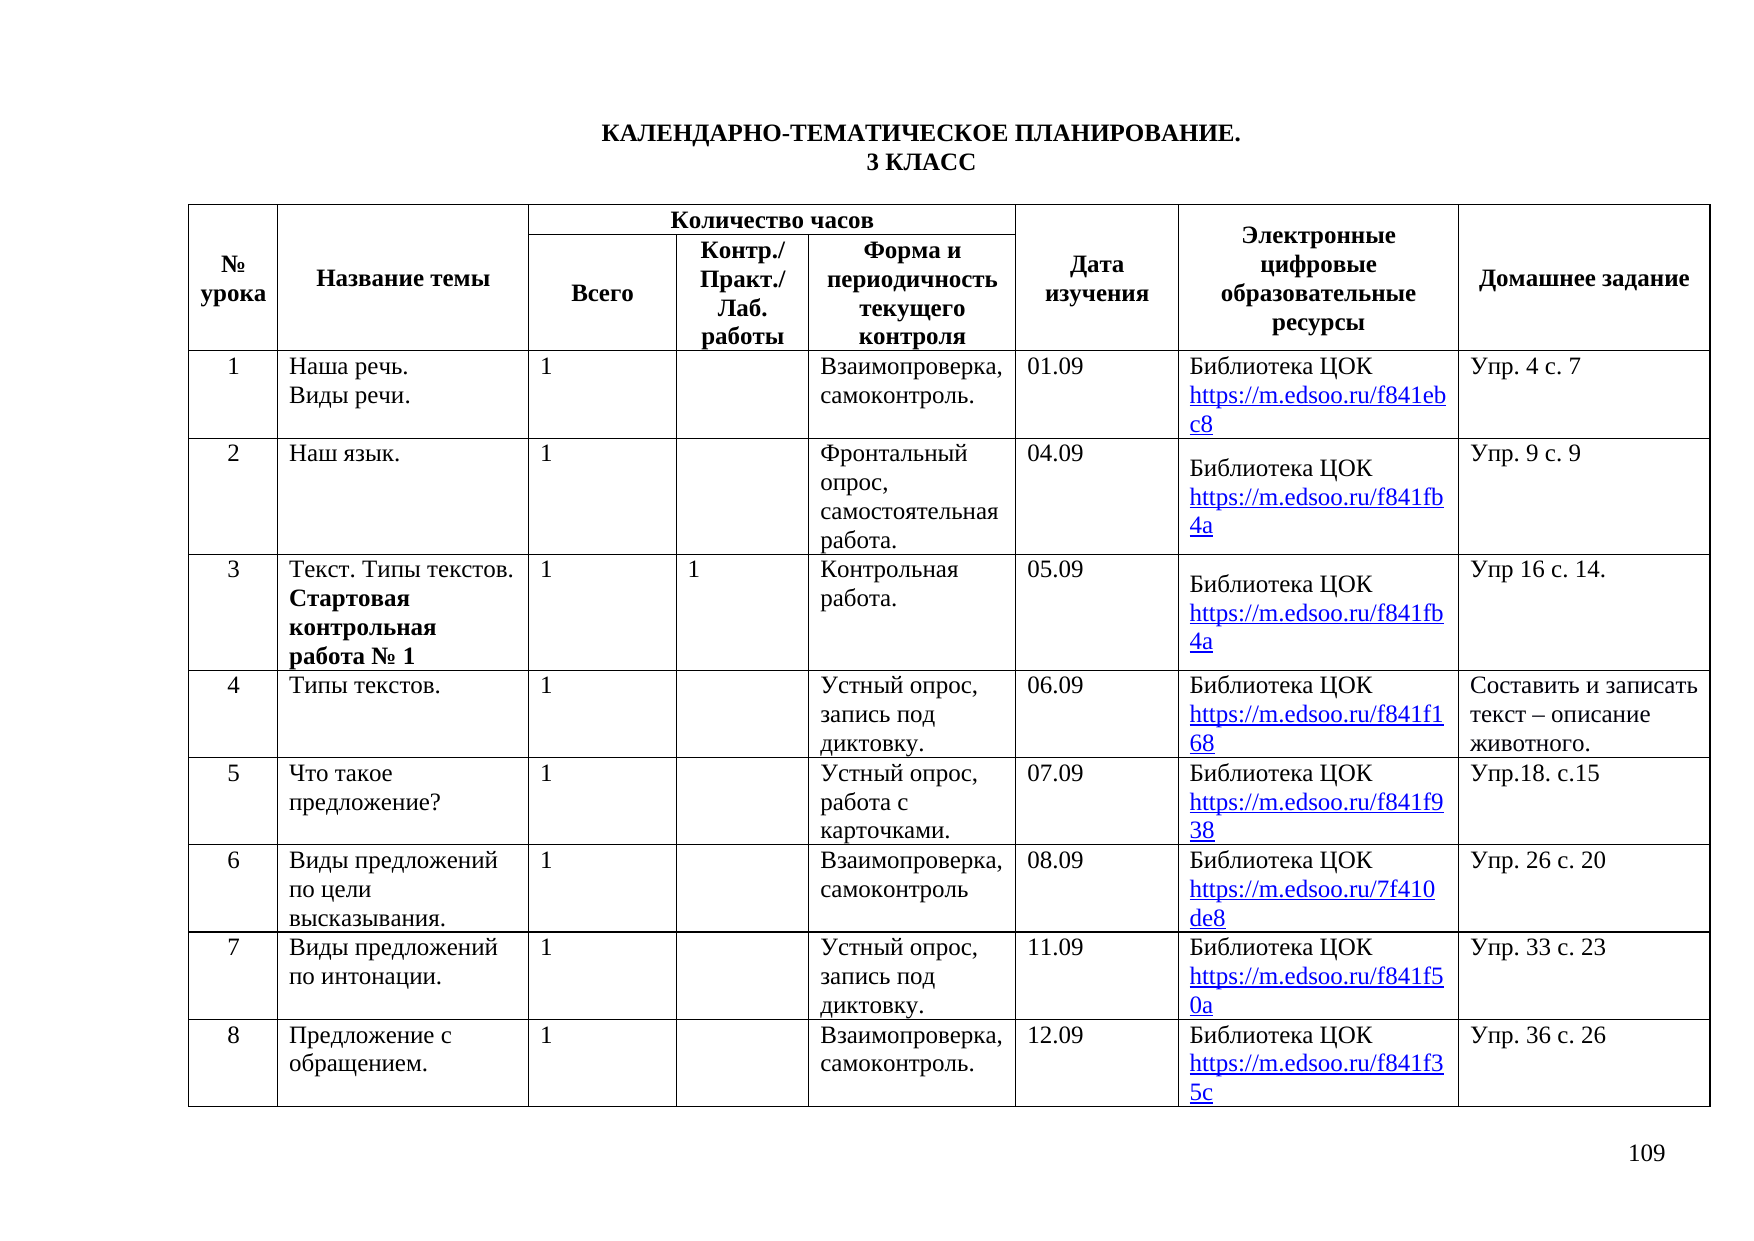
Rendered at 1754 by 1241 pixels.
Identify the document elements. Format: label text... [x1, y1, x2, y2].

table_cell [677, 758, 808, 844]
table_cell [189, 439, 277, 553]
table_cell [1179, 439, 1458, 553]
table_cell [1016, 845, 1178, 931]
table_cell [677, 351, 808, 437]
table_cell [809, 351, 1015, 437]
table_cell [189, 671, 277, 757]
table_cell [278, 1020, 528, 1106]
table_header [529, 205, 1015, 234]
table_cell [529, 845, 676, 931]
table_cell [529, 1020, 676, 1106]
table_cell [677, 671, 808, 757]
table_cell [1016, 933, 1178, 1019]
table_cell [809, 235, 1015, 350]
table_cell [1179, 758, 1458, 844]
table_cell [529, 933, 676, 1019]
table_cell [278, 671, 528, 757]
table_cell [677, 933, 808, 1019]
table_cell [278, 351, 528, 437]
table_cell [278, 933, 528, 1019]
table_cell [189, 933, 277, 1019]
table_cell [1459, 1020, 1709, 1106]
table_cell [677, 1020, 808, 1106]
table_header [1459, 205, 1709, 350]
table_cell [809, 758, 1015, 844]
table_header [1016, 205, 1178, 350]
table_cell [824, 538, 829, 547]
text 3 КЛАСС [177, 147, 1665, 176]
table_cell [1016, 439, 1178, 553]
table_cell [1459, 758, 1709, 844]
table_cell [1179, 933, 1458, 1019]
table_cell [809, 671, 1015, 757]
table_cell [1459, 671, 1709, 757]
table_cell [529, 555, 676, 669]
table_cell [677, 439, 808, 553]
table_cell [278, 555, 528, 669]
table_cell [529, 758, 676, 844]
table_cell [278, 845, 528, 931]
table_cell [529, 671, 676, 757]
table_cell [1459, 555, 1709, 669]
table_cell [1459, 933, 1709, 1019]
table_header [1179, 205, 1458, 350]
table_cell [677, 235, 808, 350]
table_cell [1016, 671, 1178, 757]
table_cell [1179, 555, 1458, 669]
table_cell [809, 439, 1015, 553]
text КАЛЕНДАРНО-ТЕМАТИЧЕСКОЕ ПЛАНИРОВАНИЕ. [177, 118, 1665, 147]
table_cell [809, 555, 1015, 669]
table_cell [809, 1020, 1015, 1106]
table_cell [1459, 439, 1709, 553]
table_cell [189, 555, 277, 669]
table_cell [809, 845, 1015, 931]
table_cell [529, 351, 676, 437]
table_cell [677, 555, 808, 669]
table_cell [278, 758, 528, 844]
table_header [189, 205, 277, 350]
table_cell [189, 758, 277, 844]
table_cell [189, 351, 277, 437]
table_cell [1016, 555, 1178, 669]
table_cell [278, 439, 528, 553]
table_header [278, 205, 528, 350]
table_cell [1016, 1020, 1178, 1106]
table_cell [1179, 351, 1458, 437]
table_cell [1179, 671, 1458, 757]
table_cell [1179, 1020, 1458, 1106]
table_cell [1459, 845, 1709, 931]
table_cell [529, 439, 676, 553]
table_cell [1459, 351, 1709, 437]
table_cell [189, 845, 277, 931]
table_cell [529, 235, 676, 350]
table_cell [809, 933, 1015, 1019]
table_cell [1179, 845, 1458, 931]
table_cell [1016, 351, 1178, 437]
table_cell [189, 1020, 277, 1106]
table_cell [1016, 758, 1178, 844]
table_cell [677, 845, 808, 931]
